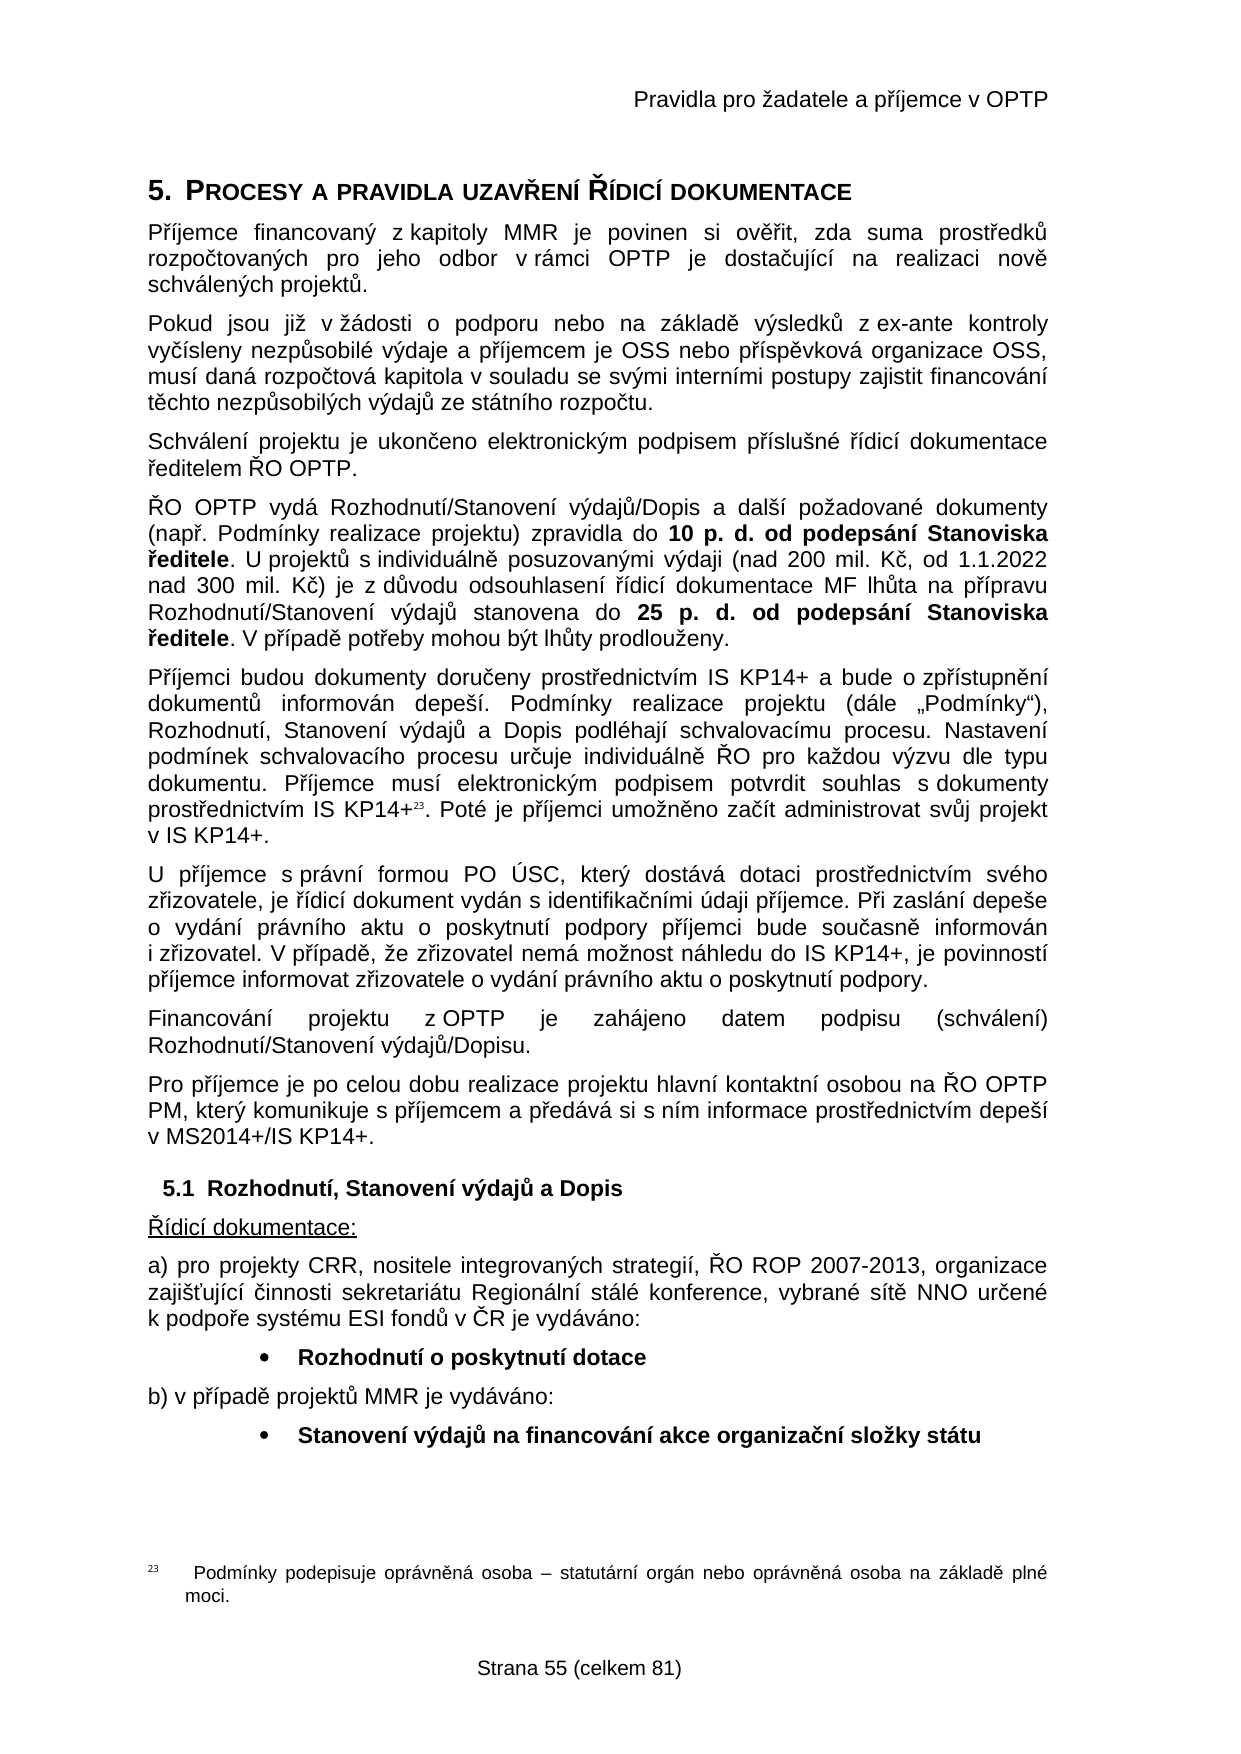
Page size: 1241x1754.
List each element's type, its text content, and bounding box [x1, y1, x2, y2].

list Rozhodnutí o poskytnutí dotace [260, 1344, 1048, 1370]
list Stanovení výdajů na financování akce organizační složky státu [260, 1422, 1048, 1448]
text Řídicí dokumentace: [148, 1213, 1048, 1240]
text Schválení projektu je ukončeno elektronickým podpisem příslušné řídicí dokumentace ředitelem ŘO OPTP. [148, 428, 1048, 481]
text Příjemce financovaný z kapitoly MMR je povinen si ověřit, zda suma prostředků rozpočtovaných pro jeho odbor v rámci OPTP je dostačující na realizaci nově schválených projektů. [148, 219, 1048, 298]
text Rozhodnutí, Stanovení výdajů a Dopis [162, 1174, 1048, 1201]
text Pro příjemce je po celou dobu realizace projektu hlavní kontaktní osobou na ŘO OPTP PM, který komunikuje s příjemcem a předává si s ním informace prostřednictvím depeší v MS2014+/IS KP14+. [148, 1071, 1048, 1149]
text a) pro projekty CRR, nositele integrovaných strategií, ŘO ROP 2007-2013, organizace zajišťující činnosti sekretariátu Regionální stálé konference, vybrané sítě NNO určené k podpoře systému ESI fondů v ČR je vydáváno: [148, 1252, 1048, 1331]
text Pokud jsou již v žádosti o podporu nebo na základě výsledků z ex-ante kontroly vyčísleny nezpůsobilé výdaje a příjemcem je OSS nebo příspěvková organizace OSS, musí daná rozpočtová kapitola v souladu se svými interními postupy zajistit financování těchto nezpůsobilých výdajů ze státního rozpočtu. [148, 310, 1048, 416]
text b) v případě projektů MMR je vydáváno: [148, 1383, 1048, 1409]
text ŘO OPTP vydá Rozhodnutí/Stanovení výdajů/Dopis a další požadované dokumenty (např. Podmínky realizace projektu) zpravidla do 10 p. d. od podepsání Stanoviska ředitele. U projektů s individuálně posuzovanými výdaji (nad 200 mil. Kč, od 1.1.2022 nad 300 mil. Kč) je z důvodu odsouhlasení řídicí dokumentace MF lhůta na přípravu Rozhodnutí/Stanovení výdajů stanovena do 25 p. d. od podepsání Stanoviska ředitele. V případě potřeby mohou být lhůty prodlouženy. [148, 493, 1048, 652]
subtitle Procesy a pravidla uzavření Řídicí dokumentace [148, 173, 1048, 206]
text Příjemci budou dokumenty doručeny prostřednictvím IS KP14+ a bude o zpřístupnění dokumentů informován depeší. Podmínky realizace projektu (dále „Podmínky“), Rozhodnutí, Stanovení výdajů a Dopis podléhají schvalovacímu procesu. Nastavení podmínek schvalovacího procesu určuje individuálně ŘO pro každou výzvu dle typu dokumentu. Příjemce musí elektronickým podpisem potvrdit souhlas s dokumenty prostřednictvím IS KP14+. Poté je příjemci umožněno začít administrovat svůj projekt v IS KP14+. [148, 664, 1048, 848]
text U příjemce s právní formou PO ÚSC, který dostává dotaci prostřednictvím svého zřizovatele, je řídicí dokument vydán s identifikačními údaji příjemce. Při zaslání depeše o vydání právního aktu o poskytnutí podpory příjemci bude současně informován i zřizovatel. V případě, že zřizovatel nemá možnost náhledu do IS KP14+, je povinností příjemce informovat zřizovatele o vydání právního aktu o poskytnutí podpory. [148, 861, 1048, 993]
text Financování projektu z OPTP je zahájeno datem podpisu (schválení) Rozhodnutí/Stanovení výdajů/Dopisu. [148, 1005, 1048, 1058]
